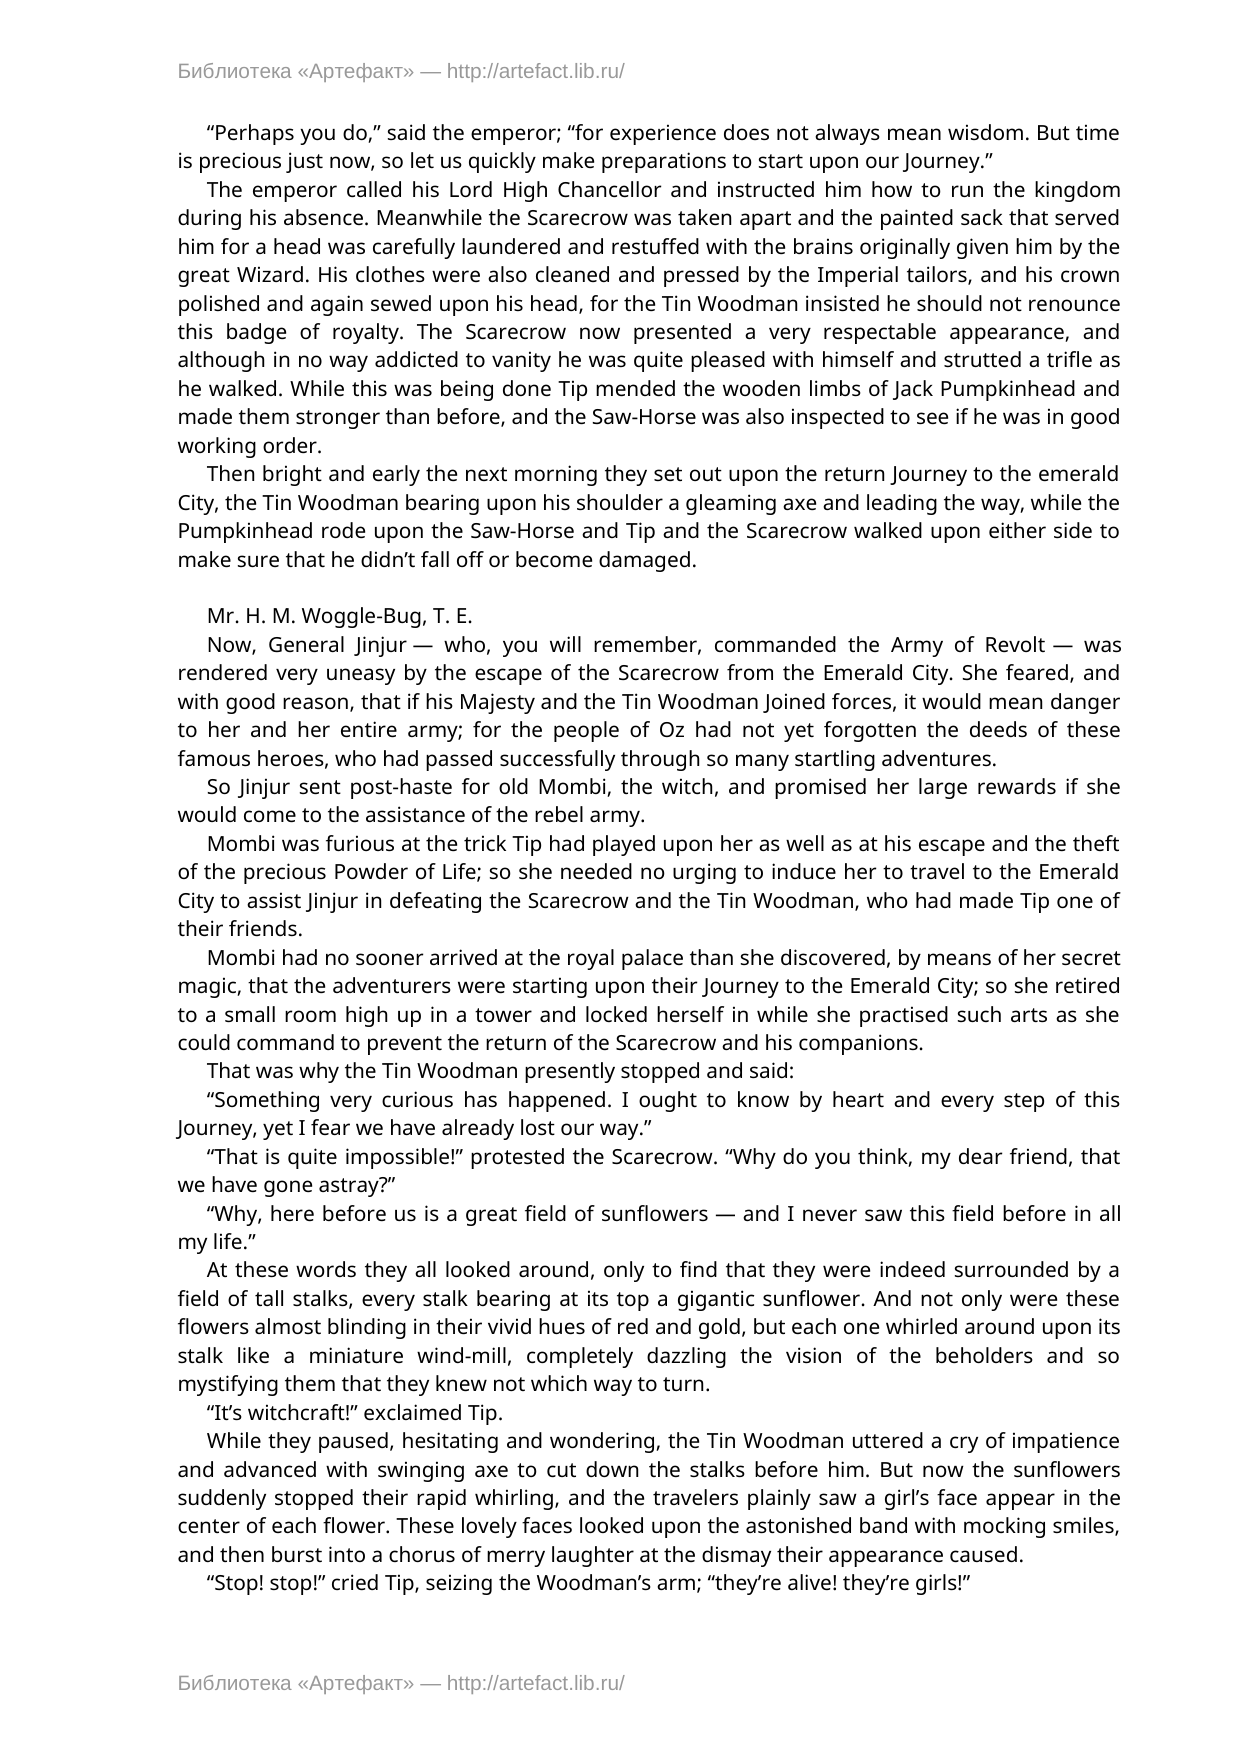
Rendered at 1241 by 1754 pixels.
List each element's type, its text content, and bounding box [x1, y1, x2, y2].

text So Jinjur sent post-haste for old Mombi, the witch, and promised her large rewards if she would come to the assistance of the rebel army. [177, 772, 1122, 829]
text Now, General Jinjur — who, you will remember, commanded the Army of Revolt — was rendered very uneasy by the escape of the Scarecrow from the Emerald City. She feared, and with good reason, that if his Majesty and the Tin Woodman Joined forces, it would mean danger to her and her entire army; for the people of Oz had not yet forgotten the deeds of these famous heroes, who had passed successfully through so many startling adventures. [177, 630, 1122, 772]
text Then bright and early the next morning they set out upon the return Journey to the emerald City, the Tin Woodman bearing upon his shoulder a gleaming axe and leading the way, while the Pumpkinhead rode upon the Saw-Horse and Tip and the Scarecrow walked upon either side to make sure that he didn’t fall off or become damaged. [177, 459, 1122, 573]
text “It’s witchcraft!” exclaimed Tip. [177, 1398, 1122, 1426]
text The emperor called his Lord High Chancellor and instructed him how to run the kingdom during his absence. Meanwhile the Scarecrow was taken apart and the painted sack that served him for a head was carefully laundered and restuffed with the brains originally given him by the great Wizard. His clothes were also cleaned and pressed by the Imperial tailors, and his crown polished and again sewed upon his head, for the Tin Woodman insisted he should not renounce this badge of royalty. The Scarecrow now presented a very respectable appearance, and although in no way addicted to vanity he was quite pleased with himself and strutted a trifle as he walked. While this was being done Tip mended the wooden limbs of Jack Pumpkinhead and made them stronger than before, and the Saw-Horse was also inspected to see if he was in good working order. [177, 175, 1122, 459]
text While they paused, hesitating and wondering, the Tin Woodman uttered a cry of impatience and advanced with swinging axe to cut down the stalks before him. But now the sunflowers suddenly stopped their rapid whirling, and the travelers plainly saw a girl’s face appear in the center of each flower. These lovely faces looked upon the astonished band with mocking smiles, and then burst into a chorus of merry laughter at the dismay their appearance caused. [177, 1426, 1122, 1568]
text Mombi was furious at the trick Tip had played upon her as well as at his escape and the theft of the precious Powder of Life; so she needed no urging to induce her to travel to the Emerald City to assist Jinjur in defeating the Scarecrow and the Tin Woodman, who had made Tip one of their friends. [177, 829, 1122, 943]
text “That is quite impossible!” protested the Scarecrow. “Why do you think, my dear friend, that we have gone astray?” [177, 1142, 1122, 1199]
text “Why, here before us is a great field of sunflowers — and I never saw this field before in all my life.” [177, 1199, 1122, 1256]
text “Stop! stop!” cried Tip, seizing the Woodman’s arm; “they’re alive! they’re girls!” [177, 1568, 1122, 1597]
text At these words they all looked around, only to find that they were indeed surrounded by a field of tall stalks, every stalk bearing at its top a gigantic sunflower. And not only were these flowers almost blinding in their vivid hues of red and gold, but each one whirled around upon its stalk like a miniature wind-mill, completely dazzling the vision of the beholders and so mystifying them that they knew not which way to turn. [177, 1256, 1122, 1398]
text “Something very curious has happened. I ought to know by heart and every step of this Journey, yet I fear we have already lost our way.” [177, 1085, 1122, 1142]
text “Perhaps you do,” said the emperor; “for experience does not always mean wisdom. But time is precious just now, so let us quickly make preparations to start upon our Journey.” [177, 118, 1122, 175]
text That was why the Tin Woodman presently stopped and said: [177, 1057, 1122, 1085]
text Mr. H. M. Woggle-Bug, T. E. [177, 602, 1122, 630]
text Mombi had no sooner arrived at the royal palace than she discovered, by means of her secret magic, that the adventurers were starting upon their Journey to the Emerald City; so she retired to a small room high up in a tower and locked herself in while she practised such arts as she could command to prevent the return of the Scarecrow and his companions. [177, 943, 1122, 1057]
